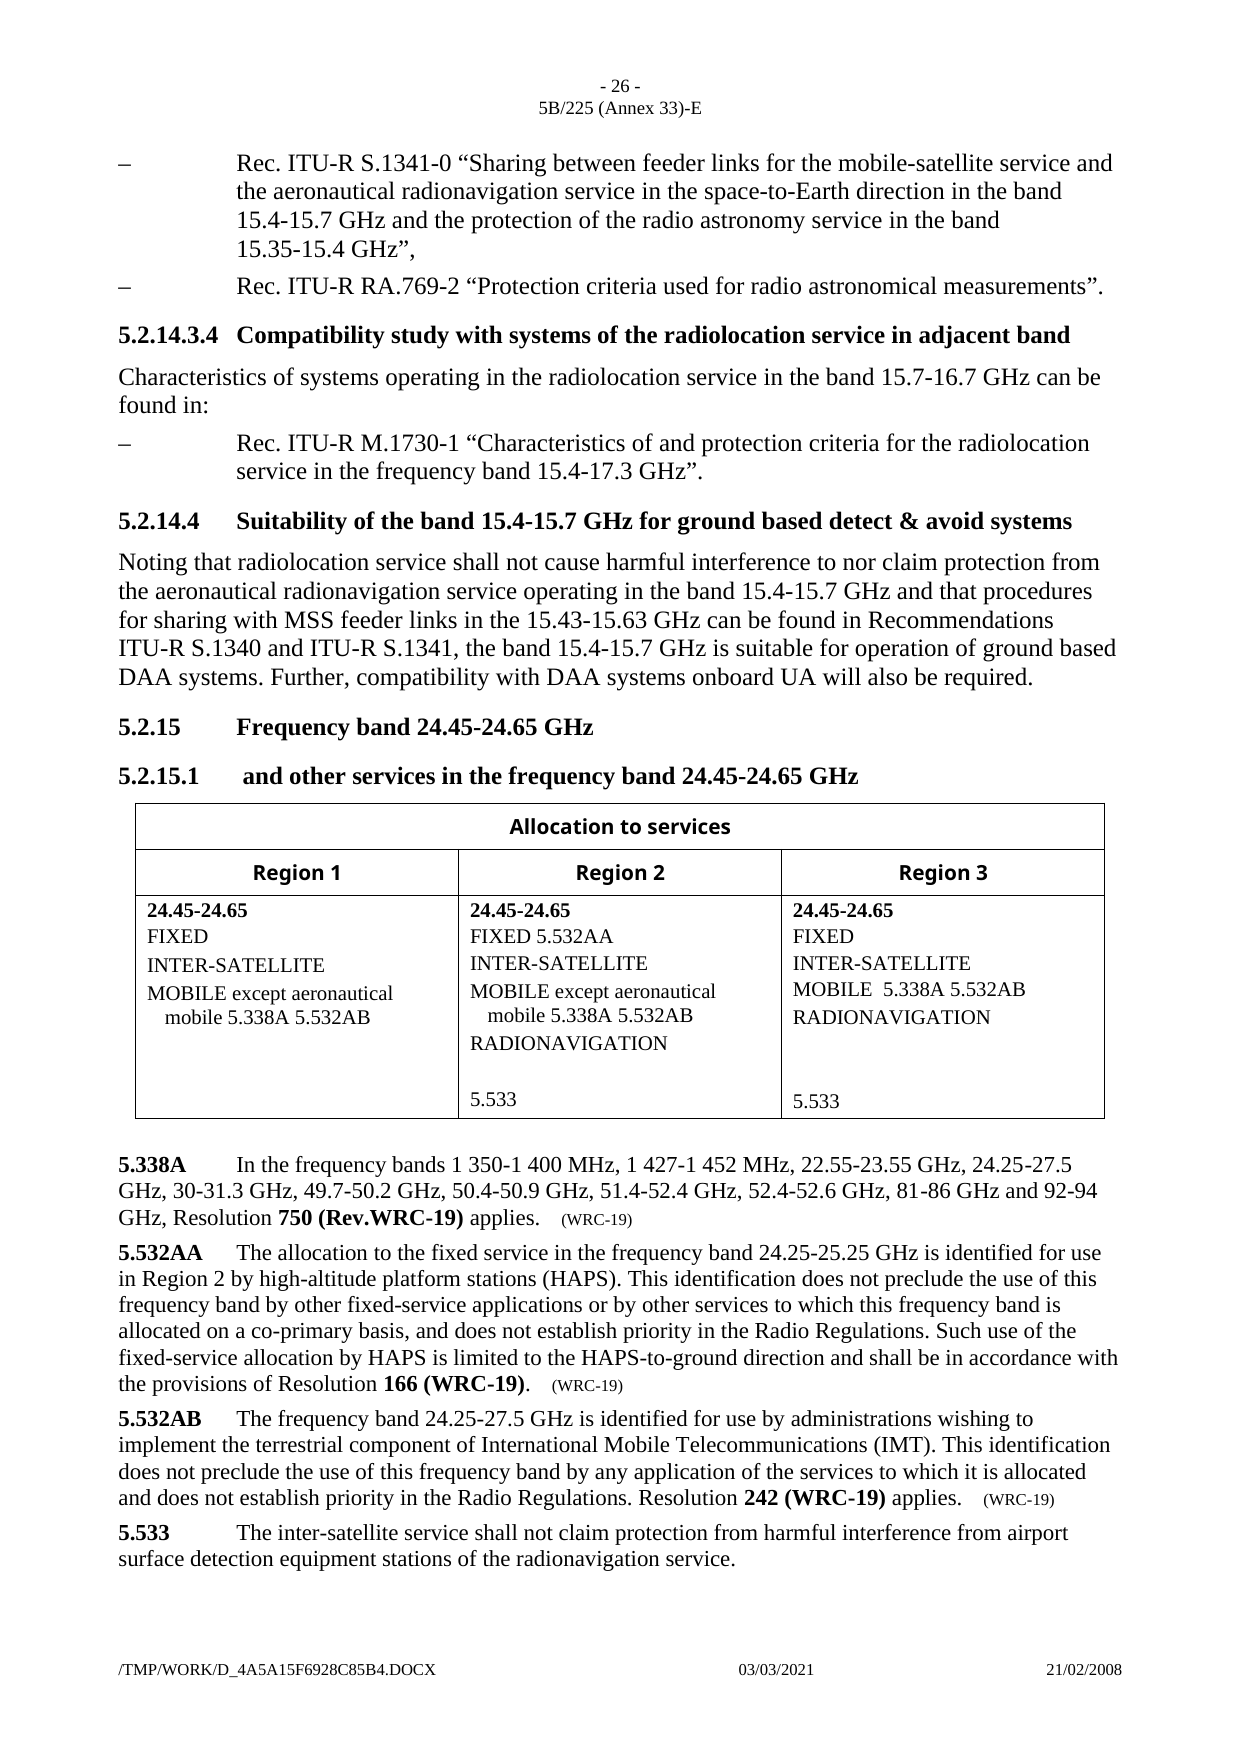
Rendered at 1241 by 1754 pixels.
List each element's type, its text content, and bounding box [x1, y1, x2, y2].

subtitle 5.2.14.3.4 Compatibility study with systems of the radiolocation service in adjacent band [118, 321, 1122, 349]
text 5.533 The inter-satellite service shall not claim protection from harmful interference from airport surface detection equipment stations of the radionavigation service. [118, 1519, 1122, 1571]
text Characteristics of systems operating in the radiolocation service in the band 15.7-16.7 GHz can be found in: [118, 362, 1122, 419]
text – Rec. ITU-R RA.769-2 “Protection criteria used for radio astronomical measurements”. [118, 271, 1122, 300]
table_cell Region 1 [136, 850, 458, 895]
text 5.338A In the frequency bands 1 350-1 400 MHz, 1 427-1 452 MHz, 22.55-23.55 GHz, 24.25-27.5 GHz, 30-31.3 GHz, 49.7-50.2 GHz, 50.4-50.9 GHz, 51.4-52.4 GHz, 52.4-52.6 GHz, 81-86 GHz and 92-94 GHz, Resolution 750 (Rev.WRC-19) applies. (WRC-19) [118, 1151, 1122, 1230]
subtitle 5.2.14.4 Suitability of the band 15.4-15.7 GHz for ground based detect & avoid systems [118, 506, 1122, 535]
text – Rec. ITU-R M.1730-1 “Characteristics of and protection criteria for the radiolocation service in the frequency band 15.4-17.3 GHz”. [118, 428, 1122, 485]
table_header Allocation to services [136, 804, 1104, 849]
table_cell 24.45-24.65 FIXED 5.532AA INTER-SATELLITE MOBILE except aeronautical mobile 5.338A 5.532AB RADIONAVIGATION 5.533 [459, 896, 781, 1118]
text 5.532AB The frequency band 24.25-27.5 GHz is identified for use by administrations wishing to implement the terrestrial component of International Mobile Telecommunications (IMT). This identification does not preclude the use of this frequency band by any application of the services to which it is allocated and does not establish priority in the Radio Regulations. Resolution 242 (WRC-19) applies. (WRC-19) [118, 1405, 1122, 1510]
table_cell Region 2 [459, 850, 781, 895]
subtitle 5.2.15 Frequency band 24.45-24.65 GHz [118, 712, 1122, 741]
subtitle 5.2.15.1 Allocation to operate detect and avoid and other services in the frequency band 24.45-24.65 GHz [118, 761, 1122, 790]
text – Rec. ITU-R S.1341-0 “Sharing between feeder links for the mobile-satellite service and the aeronautical radionavigation service in the space-to-Earth direction in the band 15.4-15.7 GHz and the protection of the radio astronomy service in the band 15.35-15.4 GHz”, [118, 148, 1122, 263]
table_cell 24.45-24.65 FIXED INTER-SATELLITE MOBILE except aeronautical mobile 5.338A 5.532AB [136, 896, 458, 1118]
table_cell Region 3 [782, 850, 1104, 895]
table_cell 24.45-24.65 FIXED INTER-SATELLITE MOBILE 5.338A 5.532AB RADIONAVIGATION 5.533 [782, 896, 1104, 1118]
text 5.532AA The allocation to the fixed service in the frequency band 24.25-25.25 GHz is identified for use in Region 2 by high-altitude platform stations (HAPS). This identification does not preclude the use of this frequency band by other fixed-service applications or by other services to which this frequency band is allocated on a co-primary basis, and does not establish priority in the Radio Regulations. Such use of the fixed-service allocation by HAPS is limited to the HAPS-to-ground direction and shall be in accordance with the provisions of Resolution 166 (WRC-19). (WRC-19) [118, 1238, 1122, 1397]
text Noting that radiolocation service shall not cause harmful interference to nor claim protection from the aeronautical radionavigation service operating in the band 15.4-15.7 GHz and that procedures for sharing with MSS feeder links in the 15.43-15.63 GHz can be found in Recommendations ITU-R S.1340 and ITU-R S.1341, the band 15.4-15.7 GHz is suitable for operation of ground based DAA systems. Further, compatibility with DAA systems onboard UA will also be required. [118, 547, 1122, 691]
